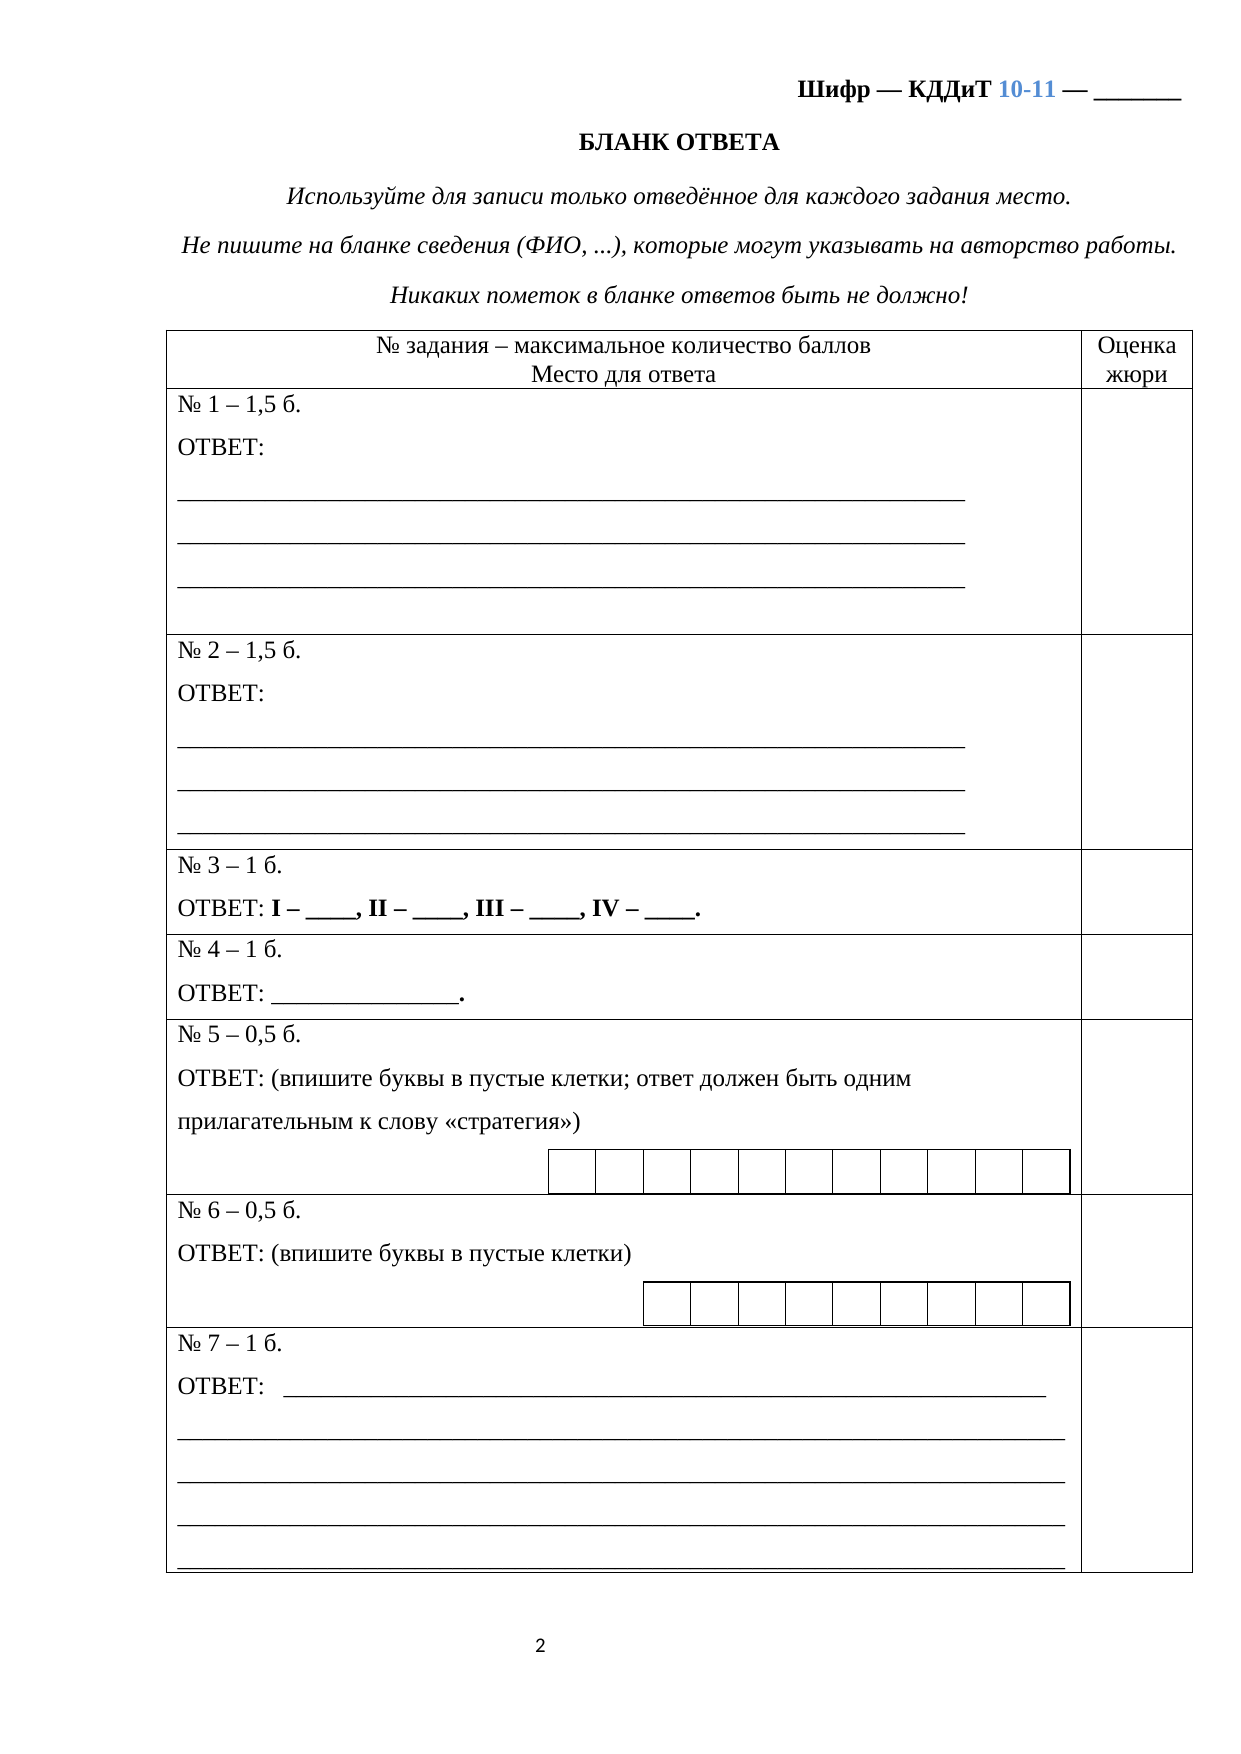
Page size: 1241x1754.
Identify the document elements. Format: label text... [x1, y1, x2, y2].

table_cell [1082, 1328, 1192, 1572]
table_cell № 6 – 0,5 б. ОТВЕТ: (впишите буквы в пустые клетки) [167, 1195, 1081, 1327]
table_header № задания – максимальное количество баллов Место для ответа [167, 331, 1081, 388]
table_cell [1082, 850, 1192, 933]
table_cell [1082, 1195, 1192, 1327]
table_cell [1082, 635, 1192, 849]
text Никаких пометок в бланке ответов быть не должно! [177, 280, 1181, 309]
text Используйте для записи только отведённое для каждого задания место. [177, 181, 1181, 209]
table_cell № 5 – 0,5 б. ОТВЕТ: (впишите буквы в пустые клетки; ответ должен быть одним прилагательным к слову «стратегия») [167, 1020, 1081, 1194]
text Не пишите на бланке сведения (ФИО, ...), которые могут указывать на авторство работы. [177, 230, 1181, 259]
table_cell № 2 – 1,5 б. ОТВЕТ: _______________________________________________________________ _______________________________________________________________ _______________________________________________________________ [167, 635, 1081, 849]
table_cell № 3 – 1 б. ОТВЕТ: I – ____, II – ____, III – ____, IV – ____. [167, 850, 1081, 933]
table_cell [1082, 1020, 1192, 1194]
table_header Оценка жюри [1082, 331, 1192, 388]
table_cell [1082, 389, 1192, 634]
text БЛАНК ОТВЕТА [177, 127, 1181, 156]
table_cell [1082, 935, 1192, 1018]
table_cell № 1 – 1,5 б. ОТВЕТ: _______________________________________________________________ _______________________________________________________________ _______________________________________________________________ [167, 389, 1081, 634]
table_cell № 4 – 1 б. ОТВЕТ: _______________. [167, 935, 1081, 1018]
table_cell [167, 1328, 1081, 1572]
